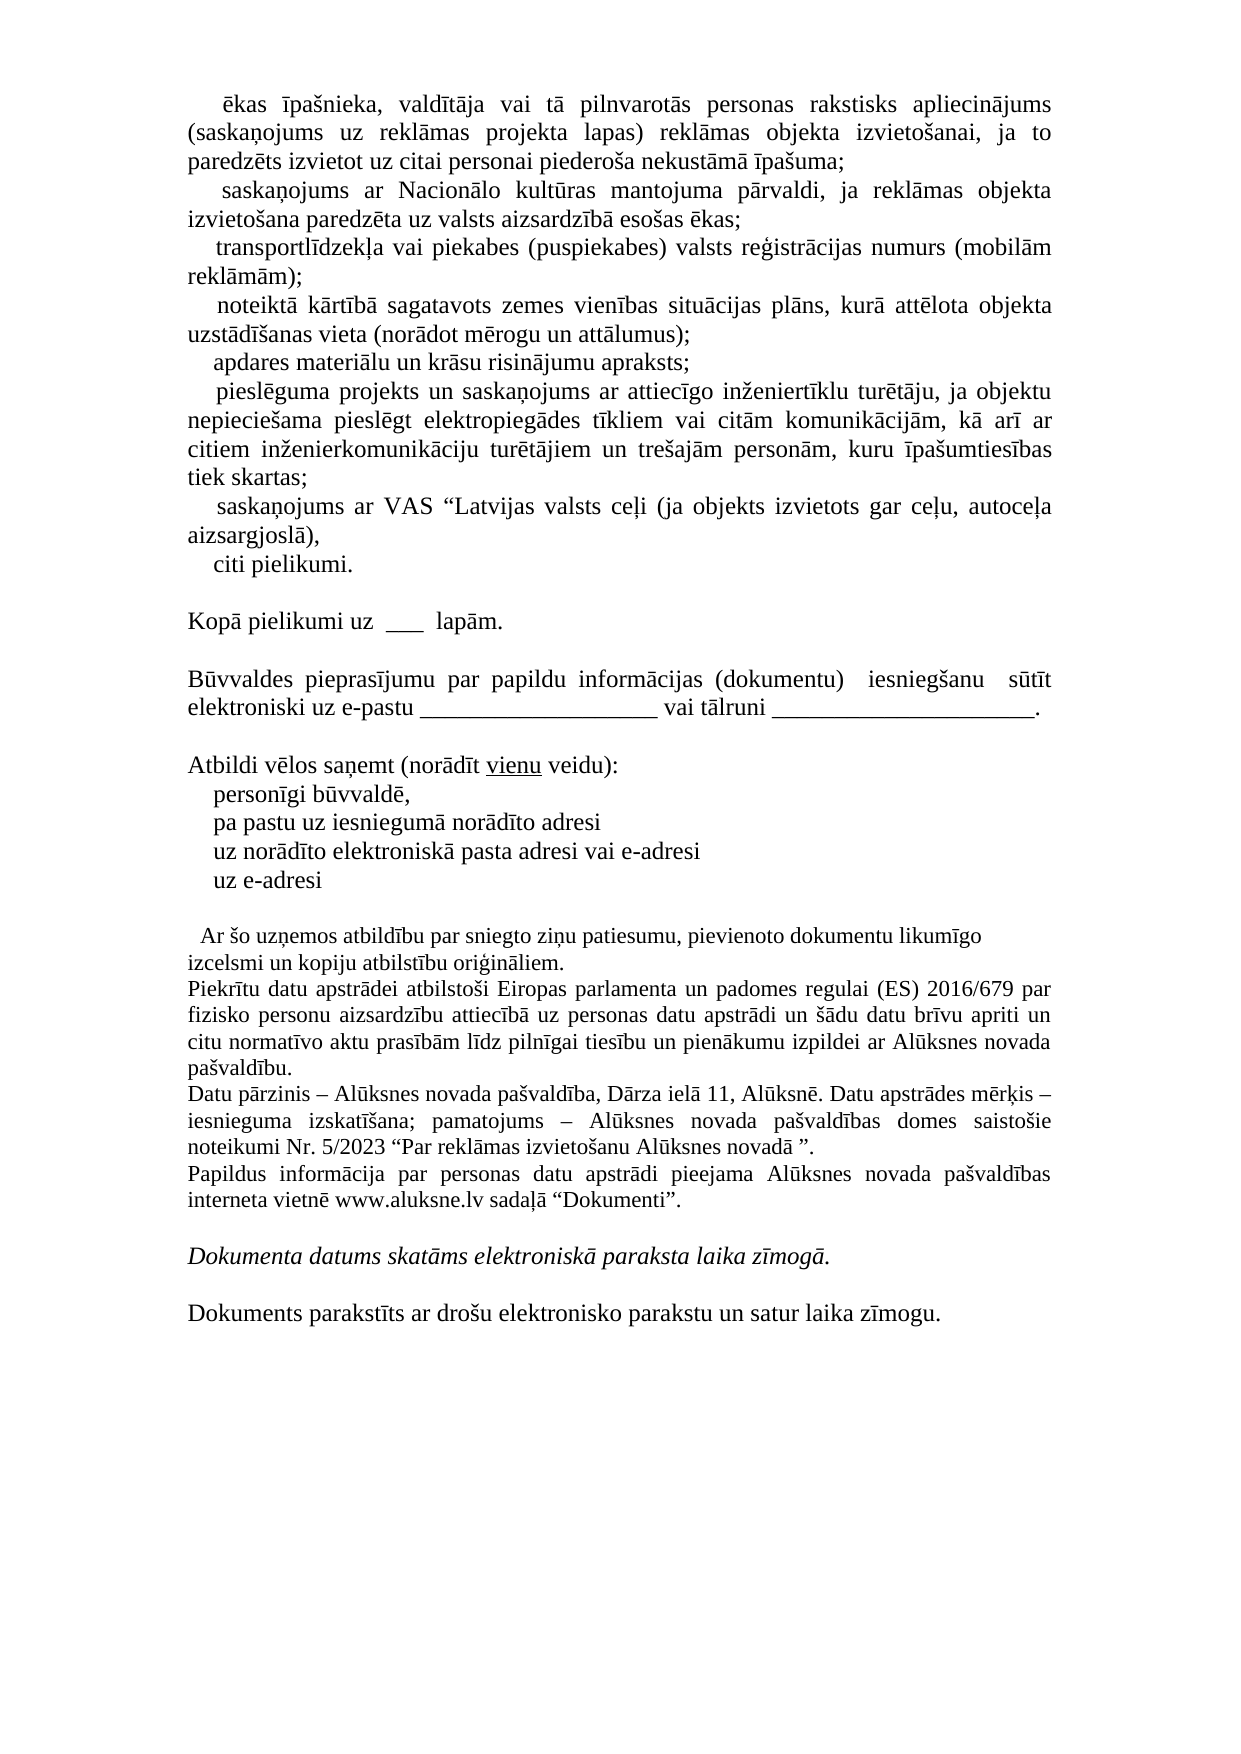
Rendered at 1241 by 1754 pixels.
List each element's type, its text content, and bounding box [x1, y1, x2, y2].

text Ar šo uzņemos atbildību par sniegto ziņu patiesumu, pievienoto dokumentu likumīgo izcelsmi un kopiju atbilstību oriģināliem. [187, 922, 1053, 975]
text  ēkas īpašnieka, valdītāja vai tā pilnvarotās personas rakstisks apliecinājums (saskaņojums uz reklāmas projekta lapas) reklāmas objekta izvietošanai, ja to paredzēts izvietot uz citai personai piederoša nekustāmā īpašuma; [187, 89, 1053, 175]
text Datu pārzinis – Alūksnes novada pašvaldība, Dārza ielā 11, Alūksnē. Datu apstrādes mērķis – iesnieguma izskatīšana; pamatojums – Alūksnes novada pašvaldības domes saistošie noteikumi Nr. 5/2023 “Par reklāmas izvietošanu Alūksnes novadā ”. [187, 1081, 1053, 1159]
text  uz norādīto elektroniskā pasta adresi vai e-adresi [187, 836, 1053, 865]
text  personīgi būvvaldē, [187, 779, 1053, 807]
text Kopā pielikumi uz ___ lapām. [187, 606, 1053, 635]
text  uz e-adresi [187, 865, 1053, 894]
text Atbildi vēlos saņemt (norādīt vienu veidu): [187, 750, 1053, 779]
text  pieslēguma projekts un saskaņojums ar attiecīgo inženiertīklu turētāju, ja objektu nepieciešama pieslēgt elektropiegādes tīkliem vai citām komunikācijām, kā arī ar citiem inženierkomunikāciju turētājiem un trešajām personām, kuru īpašumtiesības tiek skartas; [187, 376, 1053, 491]
text  apdares materiālu un krāsu risinājumu apraksts; [187, 347, 1053, 376]
text Būvvaldes pieprasījumu par papildu informācijas (dokumentu) iesniegšanu sūtīt elektroniski uz e-pastu ___________________ vai tālruni _____________________. [187, 664, 1053, 721]
text  pa pastu uz iesniegumā norādīto adresi [187, 807, 1053, 836]
text  noteiktā kārtībā sagatavots zemes vienības situācijas plāns, kurā attēlota objekta uzstādīšanas vieta (norādot mērogu un attālumus); [187, 290, 1053, 347]
text  saskaņojums ar VAS “Latvijas valsts ceļi (ja objekts izvietots gar ceļu, autoceļa aizsargjoslā), [187, 491, 1053, 549]
text Dokuments parakstīts ar drošu elektronisko parakstu un satur laika zīmogu. [187, 1298, 1053, 1356]
text  citi pielikumi. [187, 549, 1053, 577]
text  transportlīdzekļa vai piekabes (puspiekabes) valsts reģistrācijas numurs (mobilām reklāmām); [187, 232, 1053, 290]
text  saskaņojums ar Nacionālo kultūras mantojuma pārvaldi, ja reklāmas objekta izvietošana paredzēta uz valsts aizsardzībā esošas ēkas; [187, 175, 1053, 232]
text Piekrītu datu apstrādei atbilstoši Eiropas parlamenta un padomes regulai (ES) 2016/679 par fizisko personu aizsardzību attiecībā uz personas datu apstrādi un šādu datu brīvu apriti un citu normatīvo aktu prasībām līdz pilnīgai tiesību un pienākumu izpildei ar Alūksnes novada pašvaldību. [187, 975, 1053, 1081]
text Papildus informācija par personas datu apstrādi pieejama Alūksnes novada pašvaldības interneta vietnē www.aluksne.lv sadaļā “Dokumenti”. [187, 1159, 1053, 1212]
text Dokumenta datums skatāms elektroniskā paraksta laika zīmogā. [187, 1241, 1053, 1270]
